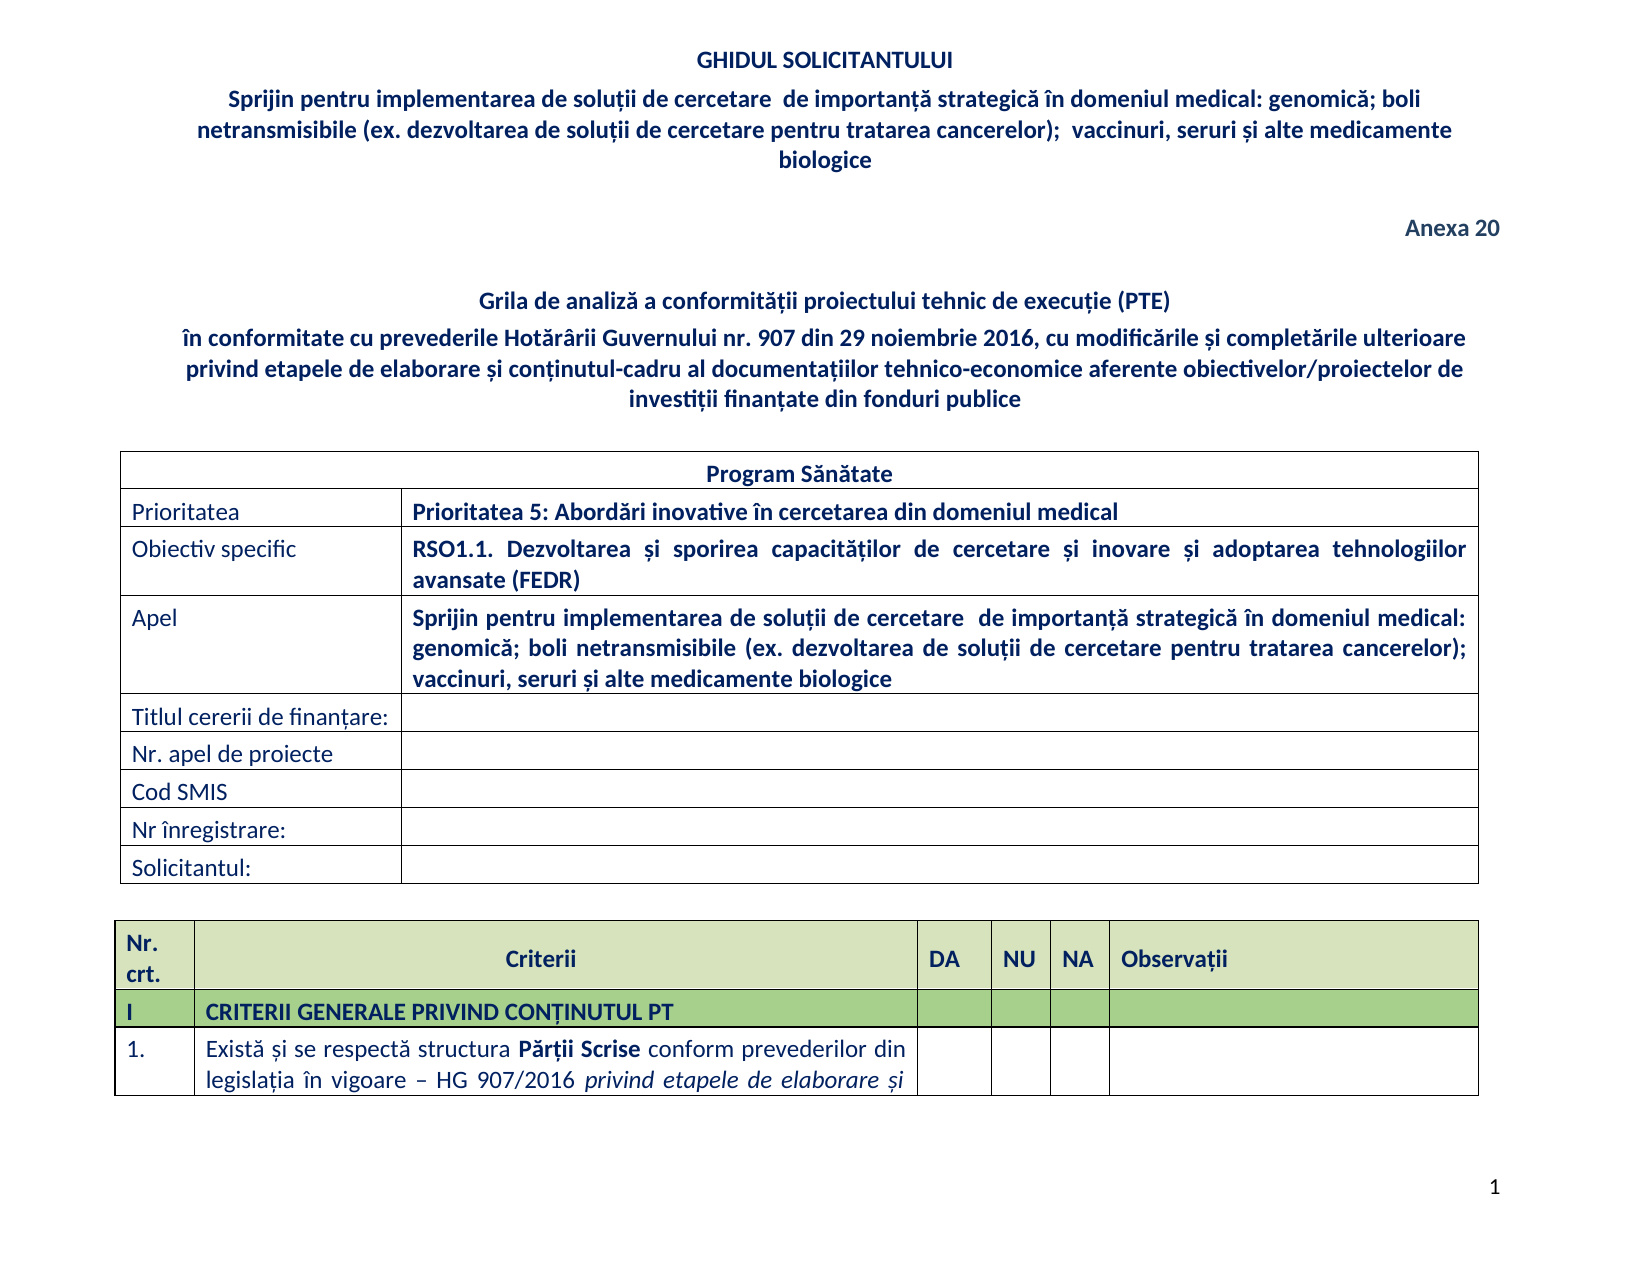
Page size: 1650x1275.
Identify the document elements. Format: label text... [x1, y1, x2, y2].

table_header DA [918, 921, 991, 988]
table_header Criterii [195, 921, 917, 988]
table_header NU [992, 921, 1050, 988]
table_cell [402, 694, 1478, 731]
table_cell CRITERII GENERALE PRIVIND CONŢINUTUL PT [195, 990, 917, 1026]
table_header Observații [1110, 921, 1478, 988]
table_cell Nr înregistrare: [121, 808, 401, 844]
table_cell [1051, 1028, 1109, 1095]
table_cell Solicitantul: [121, 846, 401, 882]
table_cell Prioritatea 5: Abordări inovative în cercetarea din domeniul medical [402, 489, 1478, 526]
table_cell [402, 808, 1478, 844]
table_header Nr. crt. [116, 921, 194, 988]
table_header NA [1051, 921, 1109, 988]
table_cell [402, 846, 1478, 882]
table_cell [1110, 990, 1478, 1026]
table_cell RSO1.1. Dezvoltarea și sporirea capacităților de cercetare și inovare și adoptarea tehnologiilor avansate (FEDR) [402, 527, 1478, 594]
table_cell [116, 1028, 194, 1095]
table_cell [918, 990, 991, 1026]
text Anexa 20 [150, 212, 1500, 242]
table_cell [1051, 990, 1109, 1026]
table_cell Titlul cererii de finanțare: [121, 694, 401, 731]
table_cell Sprijin pentru implementarea de soluții de cercetare de importanță strategică în domeniul medical: genomică; boli netransmisibile (ex. dezvoltarea de soluții de cercetare pentru tratarea cancerelor); vaccinuri, seruri și alte medicamente biologice [402, 596, 1478, 693]
table_header Program Sănătate [121, 452, 1478, 488]
table_cell Nr. apel de proiecte [121, 732, 401, 769]
table_cell [1110, 1028, 1478, 1095]
table_cell Prioritatea [121, 489, 401, 526]
table_cell I [116, 990, 194, 1026]
table_cell Cod SMIS [121, 770, 401, 807]
table_cell Obiectiv specific [121, 527, 401, 594]
table_cell [918, 1028, 991, 1095]
table_cell Apel [121, 596, 401, 693]
text în conformitate cu prevederile Hotărârii Guvernului nr. 907 din 29 noiembrie 2016, cu modificările și completările ulterioare privind etapele de elaborare şi conținutul-cadru al documentațiilor tehnico-economice aferente obiectivelor/proiectelor de investiții finanțate din fonduri publice [150, 322, 1500, 414]
table_cell [992, 990, 1050, 1026]
text Grila de analiză a conformității proiectului tehnic de execuție (PTE) [150, 285, 1500, 316]
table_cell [195, 1028, 917, 1095]
table_cell [402, 770, 1478, 807]
table_cell [992, 1028, 1050, 1095]
table_cell [402, 732, 1478, 769]
